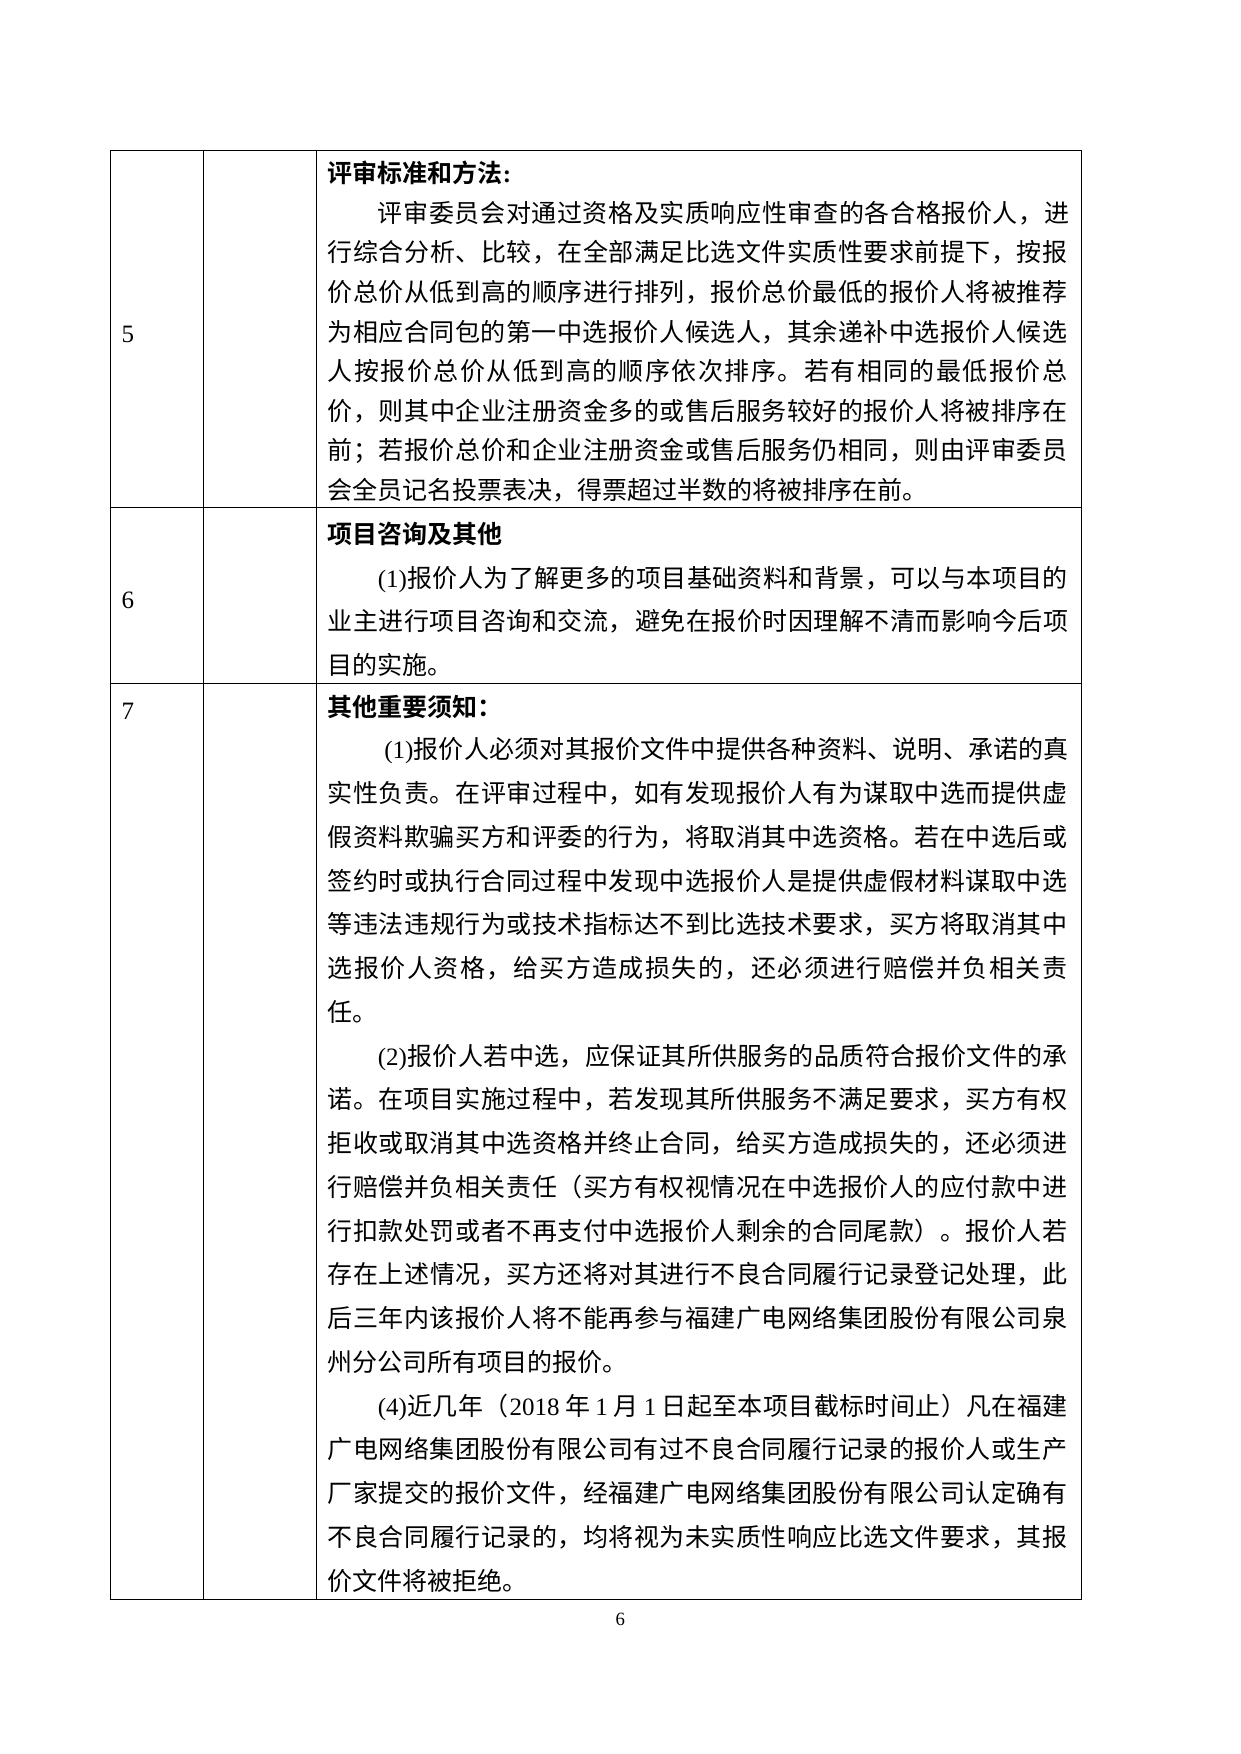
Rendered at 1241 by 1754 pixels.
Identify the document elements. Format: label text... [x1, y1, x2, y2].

table_cell 6 [111, 508, 203, 683]
table_cell 7 [111, 684, 203, 1599]
table_cell 5 [111, 151, 203, 507]
table_cell 项目咨询及其他 (1)报价人为了解更多的项目基础资料和背景，可以与本项目的业主进行项目咨询和交流，避免在报价时因理解不清而影响今后项目的实施。 [317, 508, 1081, 683]
table_cell [204, 508, 316, 683]
table_cell 评审标准和方法: 评审委员会对通过资格及实质响应性审查的各合格报价人，进行综合分析、比较，在全部满足比选文件实质性要求前提下，按报价总价从低到高的顺序进行排列，报价总价最低的报价人将被推荐为相应合同包的第一中选报价人候选人，其余递补中选报价人候选人按报价总价从低到高的顺序依次排序。若有相同的最低报价总价，则其中企业注册资金多的或售后服务较好的报价人将被排序在前；若报价总价和企业注册资金或售后服务仍相同，则由评审委员会全员记名投票表决，得票超过半数的将被排序在前。 [317, 151, 1081, 507]
table_cell [204, 151, 316, 507]
table_cell [204, 684, 316, 1599]
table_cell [317, 684, 1081, 1599]
